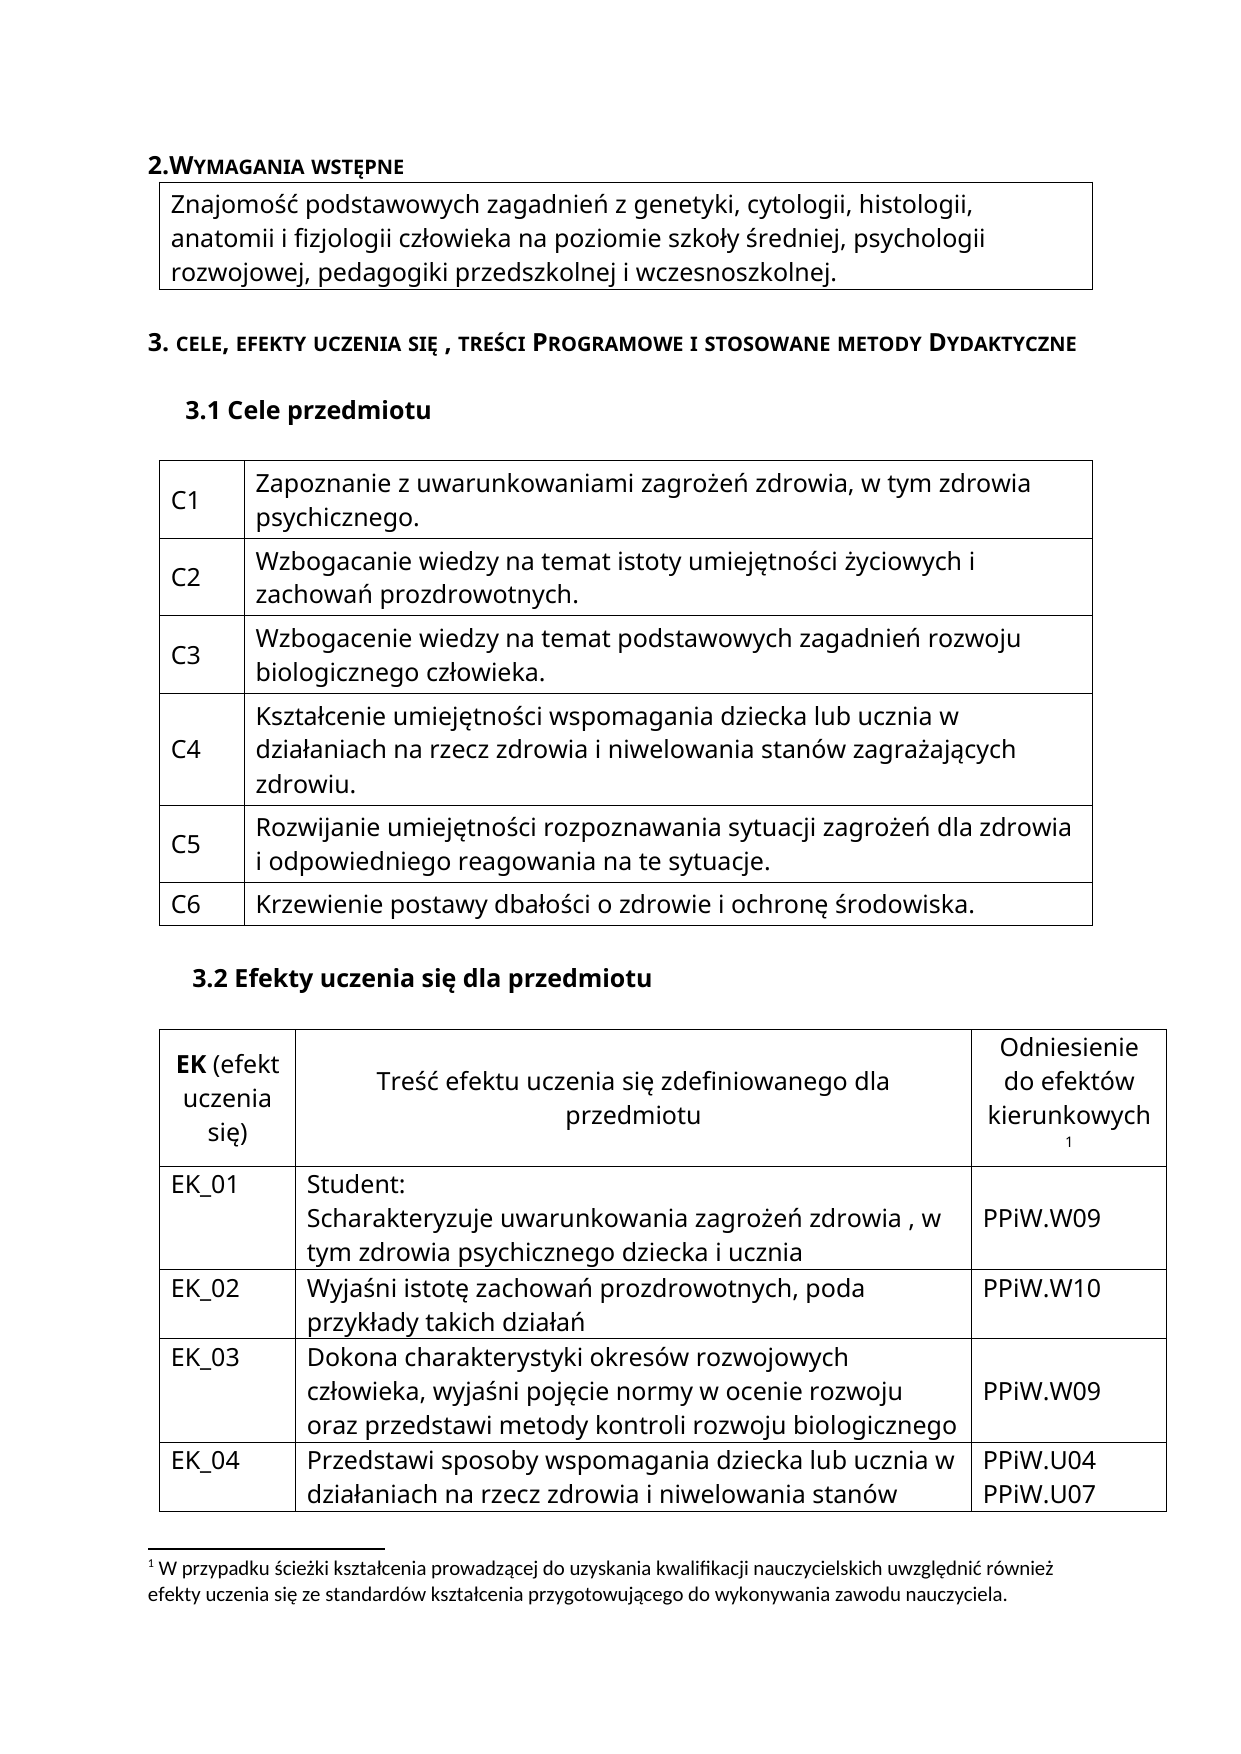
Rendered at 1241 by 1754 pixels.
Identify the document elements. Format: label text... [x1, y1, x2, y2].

table_header Odniesienie do efektów kierunkowych [972, 1030, 1166, 1166]
table_cell PPiW.W09 [972, 1167, 1166, 1269]
table_cell PPiW.U04 PPiW.U07 [972, 1443, 1166, 1511]
table_cell EK_03 [160, 1339, 295, 1442]
table_header C1 [160, 461, 244, 538]
table_cell Kształcenie umiejętności wspomagania dziecka lub ucznia w działaniach na rzecz zdrowia i niwelowania stanów zagrażających zdrowiu. [245, 694, 1092, 804]
table_cell PPiW.W09 [972, 1339, 1166, 1442]
table_cell C3 [160, 616, 244, 693]
table_cell Dokona charakterystyki okresów rozwojowych człowieka, wyjaśni pojęcie normy w ocenie rozwoju oraz przedstawi metody kontroli rozwoju biologicznego [296, 1339, 971, 1442]
table_cell EK_02 [160, 1270, 295, 1338]
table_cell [296, 1443, 971, 1511]
text 2.Wymagania wstępne [148, 148, 1093, 182]
table_cell C5 [160, 806, 244, 882]
table_cell Wyjaśni istotę zachowań prozdrowotnych, poda przykłady takich działań [296, 1270, 971, 1338]
table_cell Rozwijanie umiejętności rozpoznawania sytuacji zagrożeń dla zdrowia i odpowiedniego reagowania na te sytuacje. [245, 806, 1092, 882]
table_cell Krzewienie postawy dbałości o zdrowie i ochronę środowiska. [245, 883, 1092, 925]
table_cell EK_01 [160, 1167, 295, 1269]
table_header Treść efektu uczenia się zdefiniowanego dla przedmiotu [296, 1030, 971, 1166]
text 3.2 Efekty uczenia się dla przedmiotu [192, 961, 1093, 994]
text 3.1 Cele przedmiotu [185, 392, 1093, 426]
table_cell C6 [160, 883, 244, 925]
table_cell EK_04 [160, 1443, 295, 1511]
table_cell C2 [160, 539, 244, 615]
table_header Znajomość podstawowych zagadnień z genetyki, cytologii, histologii, anatomii i fizjologii człowieka na poziomie szkoły średniej, psychologii rozwojowej, pedagogiki przedszkolnej i wczesnoszkolnej. [160, 183, 1092, 289]
table_header EK (efekt uczenia się) [160, 1030, 295, 1166]
table_cell PPiW.W10 [972, 1270, 1166, 1338]
table_cell Wzbogacenie wiedzy na temat podstawowych zagadnień rozwoju biologicznego człowieka. [245, 616, 1092, 693]
table_header Zapoznanie z uwarunkowaniami zagrożeń zdrowia, w tym zdrowia psychicznego. [245, 461, 1092, 538]
table_cell Wzbogacanie wiedzy na temat istoty umiejętności życiowych i zachowań prozdrowotnych. [245, 539, 1092, 615]
table_cell C4 [160, 694, 244, 804]
text 3. cele, efekty uczenia się , treści Programowe i stosowane metody Dydaktyczne [148, 324, 1093, 358]
table_cell Student: Scharakteryzuje uwarunkowania zagrożeń zdrowia , w tym zdrowia psychicznego dziecka i ucznia [296, 1167, 971, 1269]
